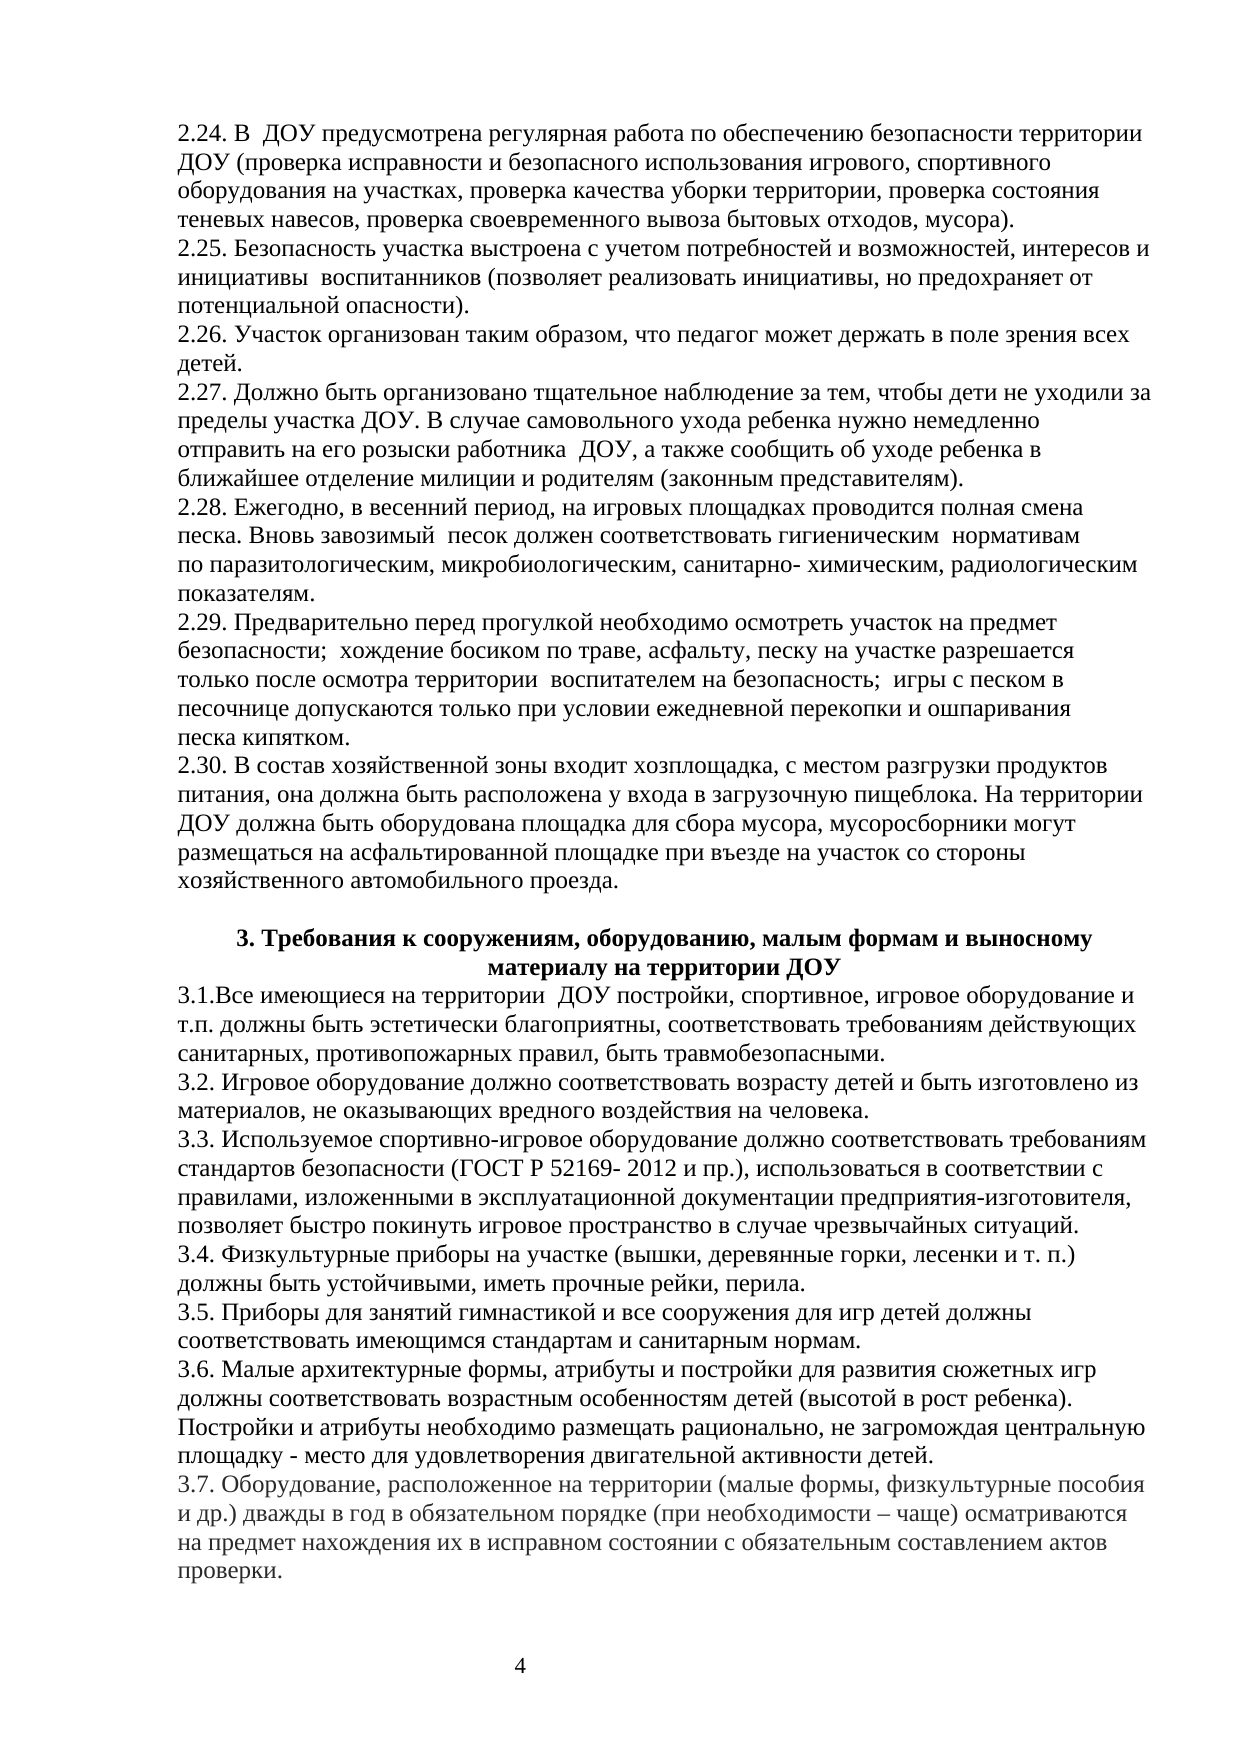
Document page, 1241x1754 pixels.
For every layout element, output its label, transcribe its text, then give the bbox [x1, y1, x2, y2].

text песка кипятком. [177, 722, 1152, 751]
text 3.7. Оборудование, расположенное на территории (малые формы, физкультурные пособия и др.) дважды в год в обязательном порядке (при необходимости – чаще) осматриваются на предмет нахождения их в исправном состоянии с обязательным составлением актов проверки. [177, 1469, 1152, 1584]
text 2.28. Ежегодно, в весенний период, на игровых площадках проводится полная смена песка. Вновь завозимый песок должен соответствовать гигиеническим нормативам [177, 492, 1152, 549]
text 3.1.Все имеющиеся на территории ДОУ постройки, спортивное, игровое оборудование и т.п. должны быть эстетически благоприятны, соответствовать требованиям действующих санитарных, противопожарных правил, быть травмобезопасными. [177, 981, 1152, 1067]
text 2.27. Должно быть организовано тщательное наблюдение за тем, чтобы дети не уходили за пределы участка ДОУ. В случае самовольного ухода ребенка нужно немедленно отправить на его розыски работника ДОУ, а также сообщить об уходе ребенка в ближайшее отделение милиции и родителям (законным представителям). [177, 377, 1152, 492]
text 3.3. Используемое спортивно-игровое оборудование должно соответствовать требованиям стандартов безопасности (ГОСТ Р 52169- 2012 и пр.), использоваться в соответствии с правилами, изложенными в эксплуатационной документации предприятия-изготовителя, позволяет быстро покинуть игровое пространство в случае чрезвычайных ситуаций. [177, 1124, 1152, 1239]
text по паразитологическим, микробиологическим, санитарно- химическим, радиологическим показателям. [177, 549, 1152, 607]
text 3.2. Игровое оборудование должно соответствовать возрасту детей и быть изготовлено из материалов, не оказывающих вредного воздействия на человека. [177, 1067, 1152, 1124]
text 3.5. Приборы для занятий гимнастикой и все сооружения для игр детей должны соответствовать имеющимся стандартам и санитарным нормам. [177, 1297, 1152, 1354]
text 2.25. Безопасность участка выстроена с учетом потребностей и возможностей, интересов и инициативы воспитанников (позволяет реализовать инициативы, но предохраняет от потенциальной опасности). [177, 233, 1152, 319]
text 2.24. В ДОУ предусмотрена регулярная работа по обеспечению безопасности территории ДОУ (проверка исправности и безопасного использования игрового, спортивного оборудования на участках, проверка качества уборки территории, проверка состояния теневых навесов, проверка своевременного вывоза бытовых отходов, мусора). [177, 118, 1152, 233]
text 2.26. Участок организован таким образом, что педагог может держать в поле зрения всех детей. [177, 319, 1152, 377]
text 3.4. Физкультурные приборы на участке (вышки, деревянные горки, лесенки и т. п.) должны быть устойчивыми, иметь прочные рейки, перила. [177, 1239, 1152, 1297]
text 3. Требования к сооружениям, оборудованию, малым формам и выносному материалу на территории ДОУ [177, 923, 1152, 981]
text 2.30. В состав хозяйственной зоны входит хозплощадка, с местом разгрузки продуктов питания, она должна быть расположена у входа в загрузочную пищеблока. На территории ДОУ должна быть оборудована площадка для сбора мусора, мусоросборники могут размещаться на асфальтированной площадке при въезде на участок со стороны хозяйственного автомобильного проезда. [177, 751, 1152, 894]
text 2.29. Предварительно перед прогулкой необходимо осмотреть участок на предмет безопасности; хождение босиком по траве, асфальту, песку на участке разрешается только после осмотра территории воспитателем на безопасность; игры с песком в песочнице допускаются только при условии ежедневной перекопки и ошпаривания [177, 607, 1152, 722]
text 3.6. Малые архитектурные формы, атрибуты и постройки для развития сюжетных игр должны соответствовать возрастным особенностям детей (высотой в рост ребенка). [177, 1354, 1152, 1412]
text Постройки и атрибуты необходимо размещать рационально, не загромождая центральную площадку - место для удовлетворения двигательной активности детей. [177, 1412, 1152, 1469]
